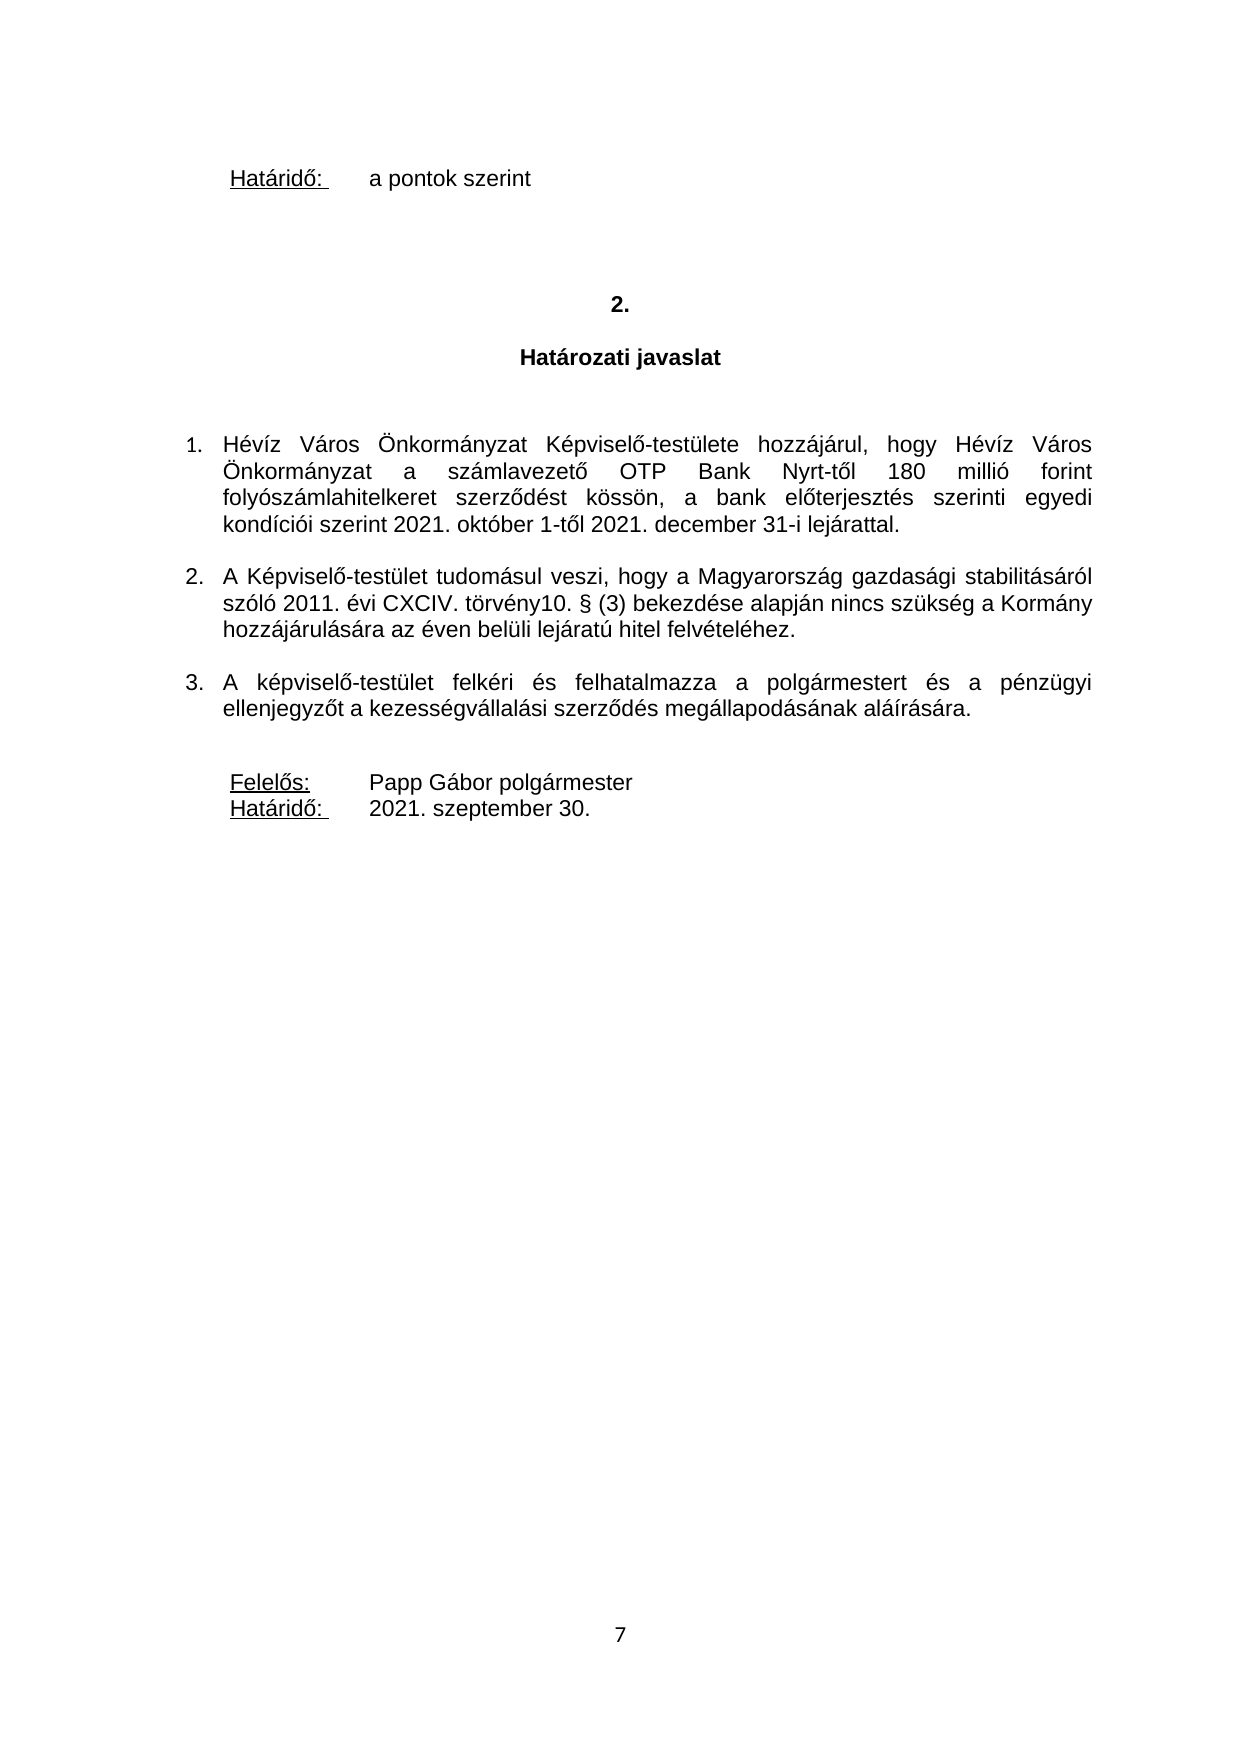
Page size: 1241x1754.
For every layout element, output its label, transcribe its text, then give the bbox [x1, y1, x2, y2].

text Határozati javaslat [148, 344, 1093, 370]
list A Képviselő-testület tudomásul veszi, hogy a Magyarország gazdasági stabilitásáról szóló 2011. évi CXCIV. törvény10. § (3) bekezdése alapján nincs szükség a Kormány hozzájárulására az éven belüli lejáratú hitel felvételéhez. [185, 563, 1093, 642]
list Határidő: a pontok szerint [229, 165, 1093, 191]
list Felelős: Papp Gábor polgármester [229, 768, 1093, 795]
text 2. [148, 291, 1093, 317]
list Határidő: 2021. szeptember 30. [229, 795, 1093, 821]
list Hévíz Város Önkormányzat Képviselő-testülete hozzájárul, hogy Hévíz Város Önkormányzat a számlavezető OTP Bank Nyrt-től 180 millió forint folyószámlahitelkeret szerződést kössön, a bank előterjesztés szerinti egyedi kondíciói szerint 2021. október 1-től 2021. december 31-i lejárattal. [185, 430, 1093, 537]
list A képviselő-testület felkéri és felhatalmazza a polgármestert és a pénzügyi ellenjegyzőt a kezességvállalási szerződés megállapodásának aláírására. [185, 669, 1093, 721]
